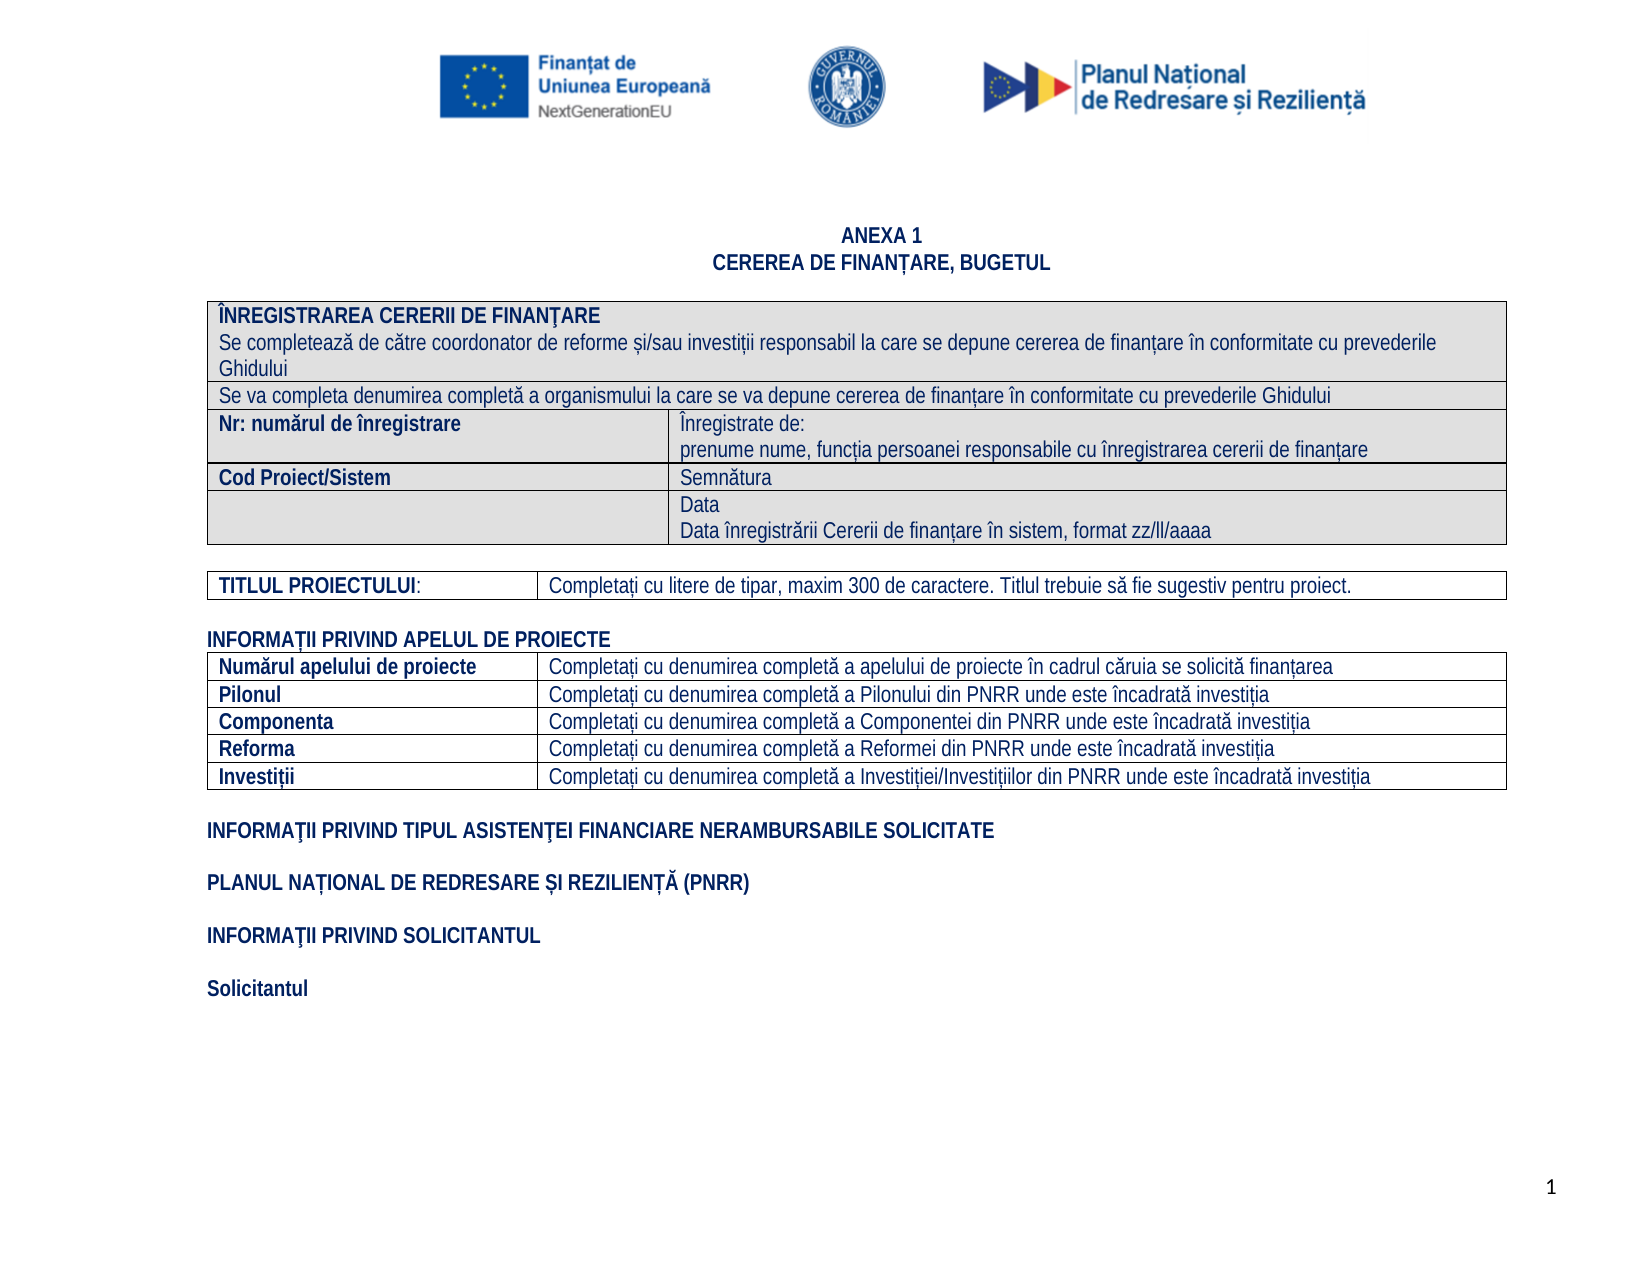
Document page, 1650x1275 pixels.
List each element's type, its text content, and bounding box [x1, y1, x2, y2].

table_cell Completați cu denumirea completă a Reformei din PNRR unde este încadrată investiția [538, 735, 1506, 762]
table_cell Pilonul [208, 681, 537, 707]
table_cell Data Data înregistrării Cererii de finanțare în sistem, format zz/ll/aaaa [669, 491, 1506, 544]
table_header Completați cu denumirea completă a apelului de proiecte în cadrul căruia se solicită finanțarea [538, 653, 1506, 679]
picture [393, 28, 1369, 144]
subtitle PLANUL NAȚIONAL DE REDRESARE ȘI REZILIENȚĂ (PNRR) [207, 869, 1556, 896]
subtitle Solicitantul [207, 975, 1556, 1001]
table_cell Cod Proiect/Sistem [208, 464, 668, 490]
subtitle ANEXA 1 [207, 222, 1556, 248]
subtitle INFORMAȚII PRIVIND APELUL DE PROIECTE [207, 626, 1556, 652]
table_header TITLUL PROIECTULUI: [208, 572, 537, 598]
table_header Completați cu litere de tipar, maxim 300 de caractere. Titlul trebuie să fie sugestiv pentru proiect. [538, 572, 1506, 598]
table_header ÎNREGISTRAREA CERERII DE FINANŢARE Se completează de către coordonator de reforme și/sau investiții responsabil la care se depune cererea de finanțare în conformitate cu prevederile Ghidului [208, 302, 1506, 381]
table_cell Se va completa denumirea completă a organismului la care se va depune cererea de finanțare în conformitate cu prevederile Ghidului [208, 382, 1506, 409]
table_cell [208, 491, 668, 544]
table_cell Componenta [208, 708, 537, 734]
table_cell Investiții [208, 763, 537, 789]
table_header Numărul apelului de proiecte [208, 653, 537, 679]
table_cell Reforma [208, 735, 537, 762]
table_cell Completați cu denumirea completă a Investiției/Investițiilor din PNRR unde este încadrată investiția [538, 763, 1506, 789]
table_cell Nr: numărul de înregistrare [208, 410, 668, 462]
table_cell Semnătura [669, 464, 1506, 490]
table_cell Înregistrate de: prenume nume, funcția persoanei responsabile cu înregistrarea cererii de finanțare [669, 410, 1506, 462]
subtitle INFORMAŢII PRIVIND TIPUL ASISTENŢEI FINANCIARE NERAMBURSABILE SOLICITATE [207, 817, 1556, 843]
table_cell Completați cu denumirea completă a Pilonului din PNRR unde este încadrată investiția [538, 681, 1506, 707]
subtitle CEREREA DE FINANȚARE, BUGETUL [207, 248, 1556, 275]
table_cell Completați cu denumirea completă a Componentei din PNRR unde este încadrată investiția [538, 708, 1506, 734]
subtitle INFORMAŢII PRIVIND SOLICITANTUL [207, 922, 1556, 948]
